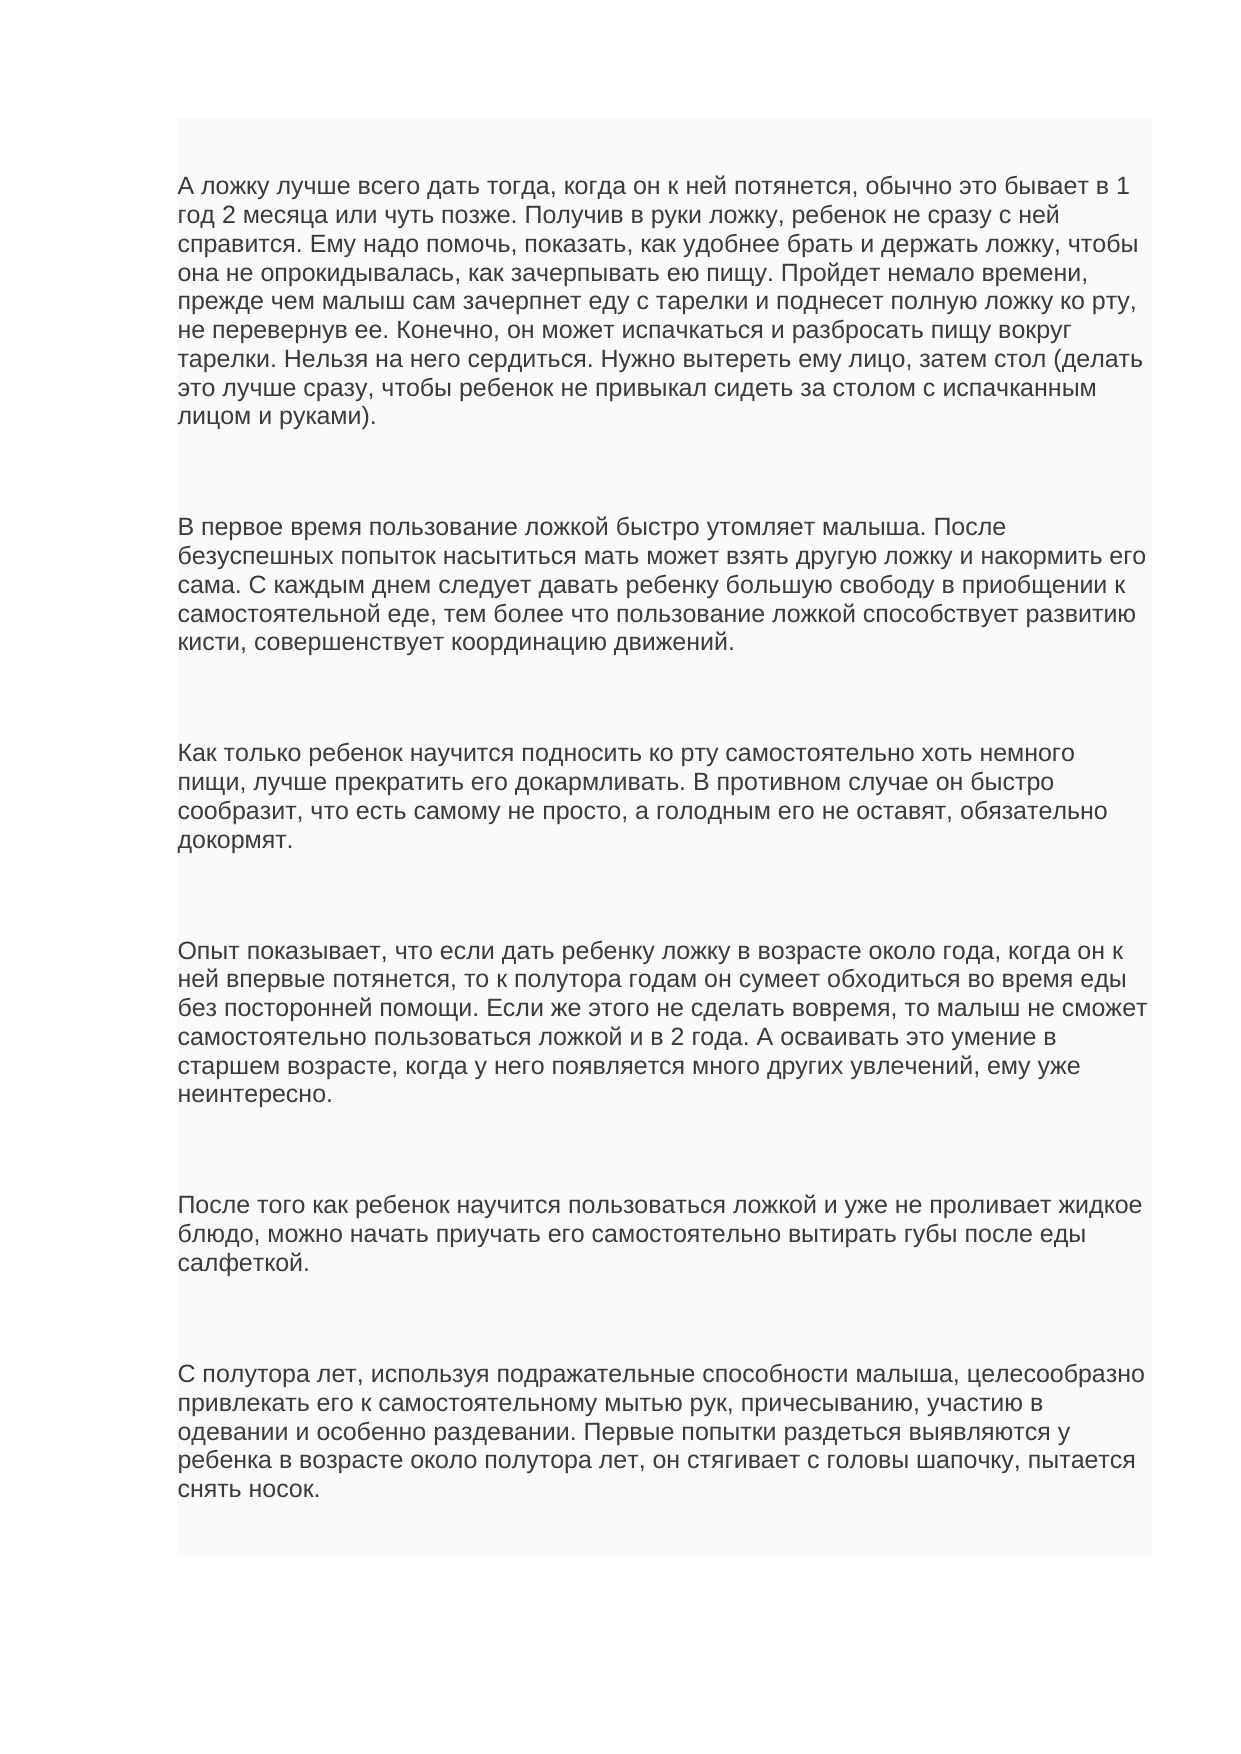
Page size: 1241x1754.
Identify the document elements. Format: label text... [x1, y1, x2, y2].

text Опыт показывает, что если дать ребенку ложку в возрасте около года, когда он к ней впервые потянется, то к полутора годам он сумеет обходиться во время еды без посторонней помощи. Если же этого не сделать вовремя, то малыш не сможет самостоятельно пользоваться ложкой и в 2 года. А осваивать это умение в старшем возрасте, когда у него появляется много других увлечений, ему уже неинтересно. [177, 936, 1152, 1108]
text После того как ребенок научится пользоваться ложкой и уже не проливает жидкое блюдо, можно начать приучать его самостоятельно вытирать губы после еды салфеткой. [177, 1190, 1152, 1277]
text А ложку лучше всего дать тогда, когда он к ней потянется, обычно это бывает в 1 год 2 месяца или чуть позже. Получив в руки ложку, ребенок не сразу с ней справится. Ему надо помочь, показать, как удобнее брать и держать ложку, чтобы она не опрокидывалась, как зачерпывать ею пищу. Пройдет немало времени, прежде чем малыш сам зачерпнет еду с тарелки и поднесет полную ложку ко рту, не перевернув ее. Конечно, он может испачкаться и разбросать пищу вокруг тарелки. Нельзя на него сердиться. Нужно вытереть ему лицо, затем стол (делать это лучше сразу, чтобы ребенок не привыкал сидеть за столом с испачканным лицом и руками). [177, 171, 1152, 430]
text С полутора лет, используя подражательные способности малыша, целесообразно привлекать его к самостоятельному мытью рук, причесыванию, участию в одевании и особенно раздевании. Первые попытки раздеться выявляются у ребенка в возрасте около полутора лет, он стягивает с головы шапочку, пытается снять носок. [177, 1359, 1152, 1503]
text Как только ребенок научится подносить ко рту самостоятельно хоть немного пищи, лучше прекратить его докармливать. В противном случае он быстро сообразит, что есть самому не просто, а голодным его не оставят, обязательно докормят. [177, 738, 1152, 853]
text В первое время пользование ложкой быстро утомляет малыша. После безуспешных попыток насытиться мать может взять другую ложку и накормить его сама. С каждым днем следует давать ребенку большую свободу в приобщении к самостоятельной еде, тем более что пользование ложкой способствует развитию кисти, совершенствует координацию движений. [177, 512, 1152, 656]
